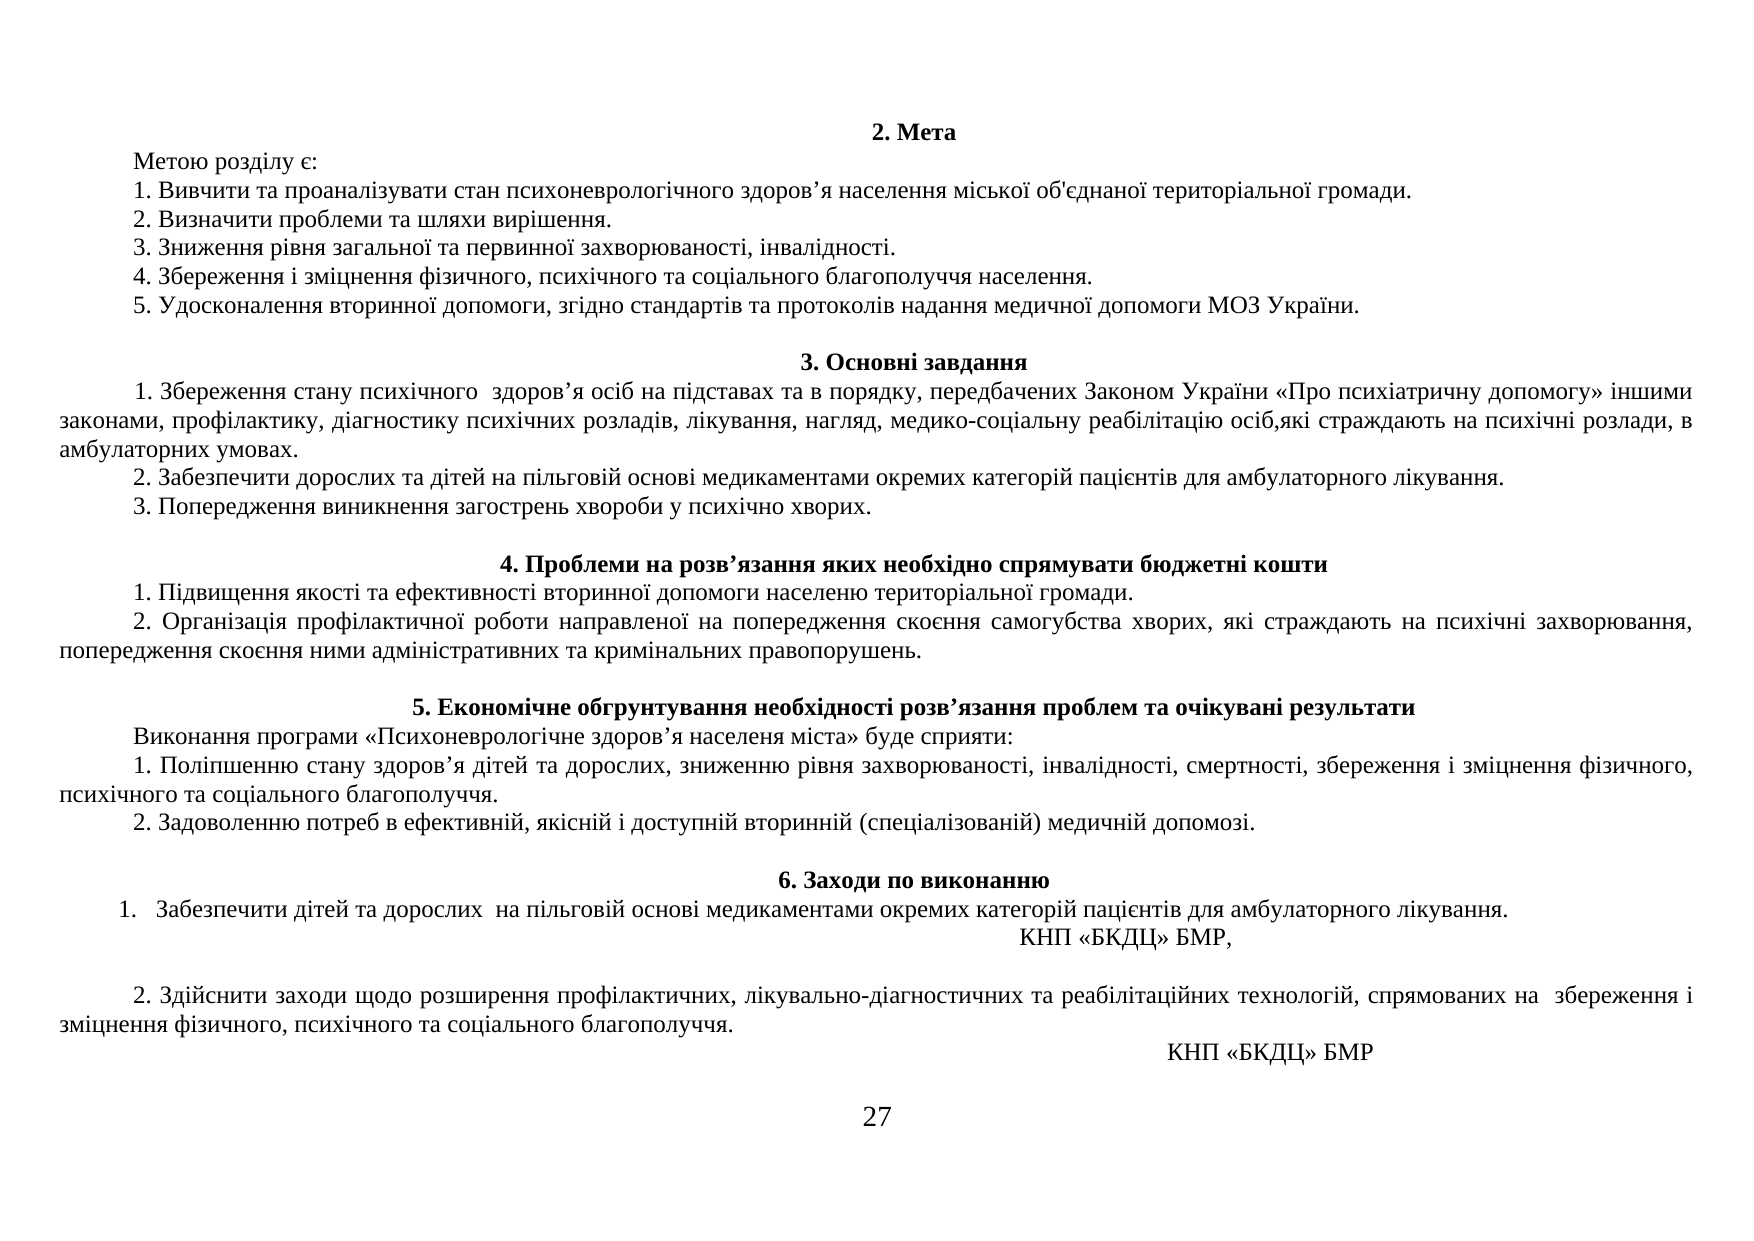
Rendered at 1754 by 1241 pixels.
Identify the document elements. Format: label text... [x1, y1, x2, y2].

list Забезпечити дітей та дорослих на пільговій основі медикаментами окремих категорій пацієнтів для амбулаторного лікування. [118, 894, 1695, 922]
text 1. Підвищення якості та ефективності вторинної допомоги населеню територіальної громади. [59, 577, 1695, 606]
text 5. Економічне обгрунтування необхідності розв’язання проблем та очікувані результати [59, 692, 1695, 721]
text 6. Заходи по виконанню [59, 865, 1695, 894]
text 4. Збереження і зміцнення фізичного, психічного та соціального благополуччя населення. [59, 261, 1695, 290]
text 2. Організація профілактичної роботи направленої на попередження скоєння самогубства хворих, які страждають на психічні захворювання, попередження скоєння ними адміністративних та кримінальних правопорушень. [59, 606, 1695, 664]
text 2. Мета [59, 117, 1695, 146]
text 1. Вивчити та проаналізувати стан психоневрологічного здоров’я населення міської об'єднаної територіальної громади. [59, 175, 1695, 204]
text КНП «БКДЦ» БМР [59, 1037, 1695, 1066]
text Виконання програми «Психоневрологічне здоров’я населеня міста» буде сприяти: [59, 721, 1695, 750]
text 5. Удосконалення вторинної допомоги, згідно стандартів та протоколів надання медичної допомоги МОЗ України. [59, 290, 1695, 319]
text 2. Визначити проблеми та шляхи вирішення. [59, 204, 1695, 232]
text 2. Забезпечити дорослих та дітей на пільговій основі медикаментами окремих категорій пацієнтів для амбулаторного лікування. [59, 462, 1695, 491]
text 2. Здійснити заходи щодо розширення профілактичних, лікувально-діагностичних та реабілітаційних технологій, спрямованих на збереження і зміцнення фізичного, психічного та соціального благополуччя. [59, 980, 1695, 1037]
text 2. Задоволенню потреб в ефективній, якісній і доступній вторинній (спеціалізованій) медичній допомозі. [59, 807, 1695, 836]
text 4. Проблеми на розв’язання яких необхідно спрямувати бюджетні кошти [59, 549, 1695, 577]
text КНП «БКДЦ» БМР, [59, 922, 1695, 951]
text 3. Зниження рівня загальної та первинної захворюваності, інвалідності. [59, 232, 1695, 261]
list 1. Збереження стану психічного здоров’я осіб на підставах та в порядку, передбачених Законом України «Про психіатричну допомогу» іншими законами, профілактику, діагностику психічних розладів, лікування, нагляд, медико-соціальну реабілітацію осіб,які страждають на психічні розлади, в амбулаторних умовах. [59, 376, 1695, 462]
text 3. Попередження виникнення загострень хвороби у психічно хворих. [59, 491, 1695, 520]
text Метою розділу є: [59, 146, 1695, 175]
text 1. Поліпшенню стану здоров’я дітей та дорослих, зниженню рівня захворюваності, інвалідності, смертності, збереження і зміцнення фізичного, психічного та соціального благополуччя. [59, 750, 1695, 807]
text 3. Основні завдання [59, 347, 1695, 376]
